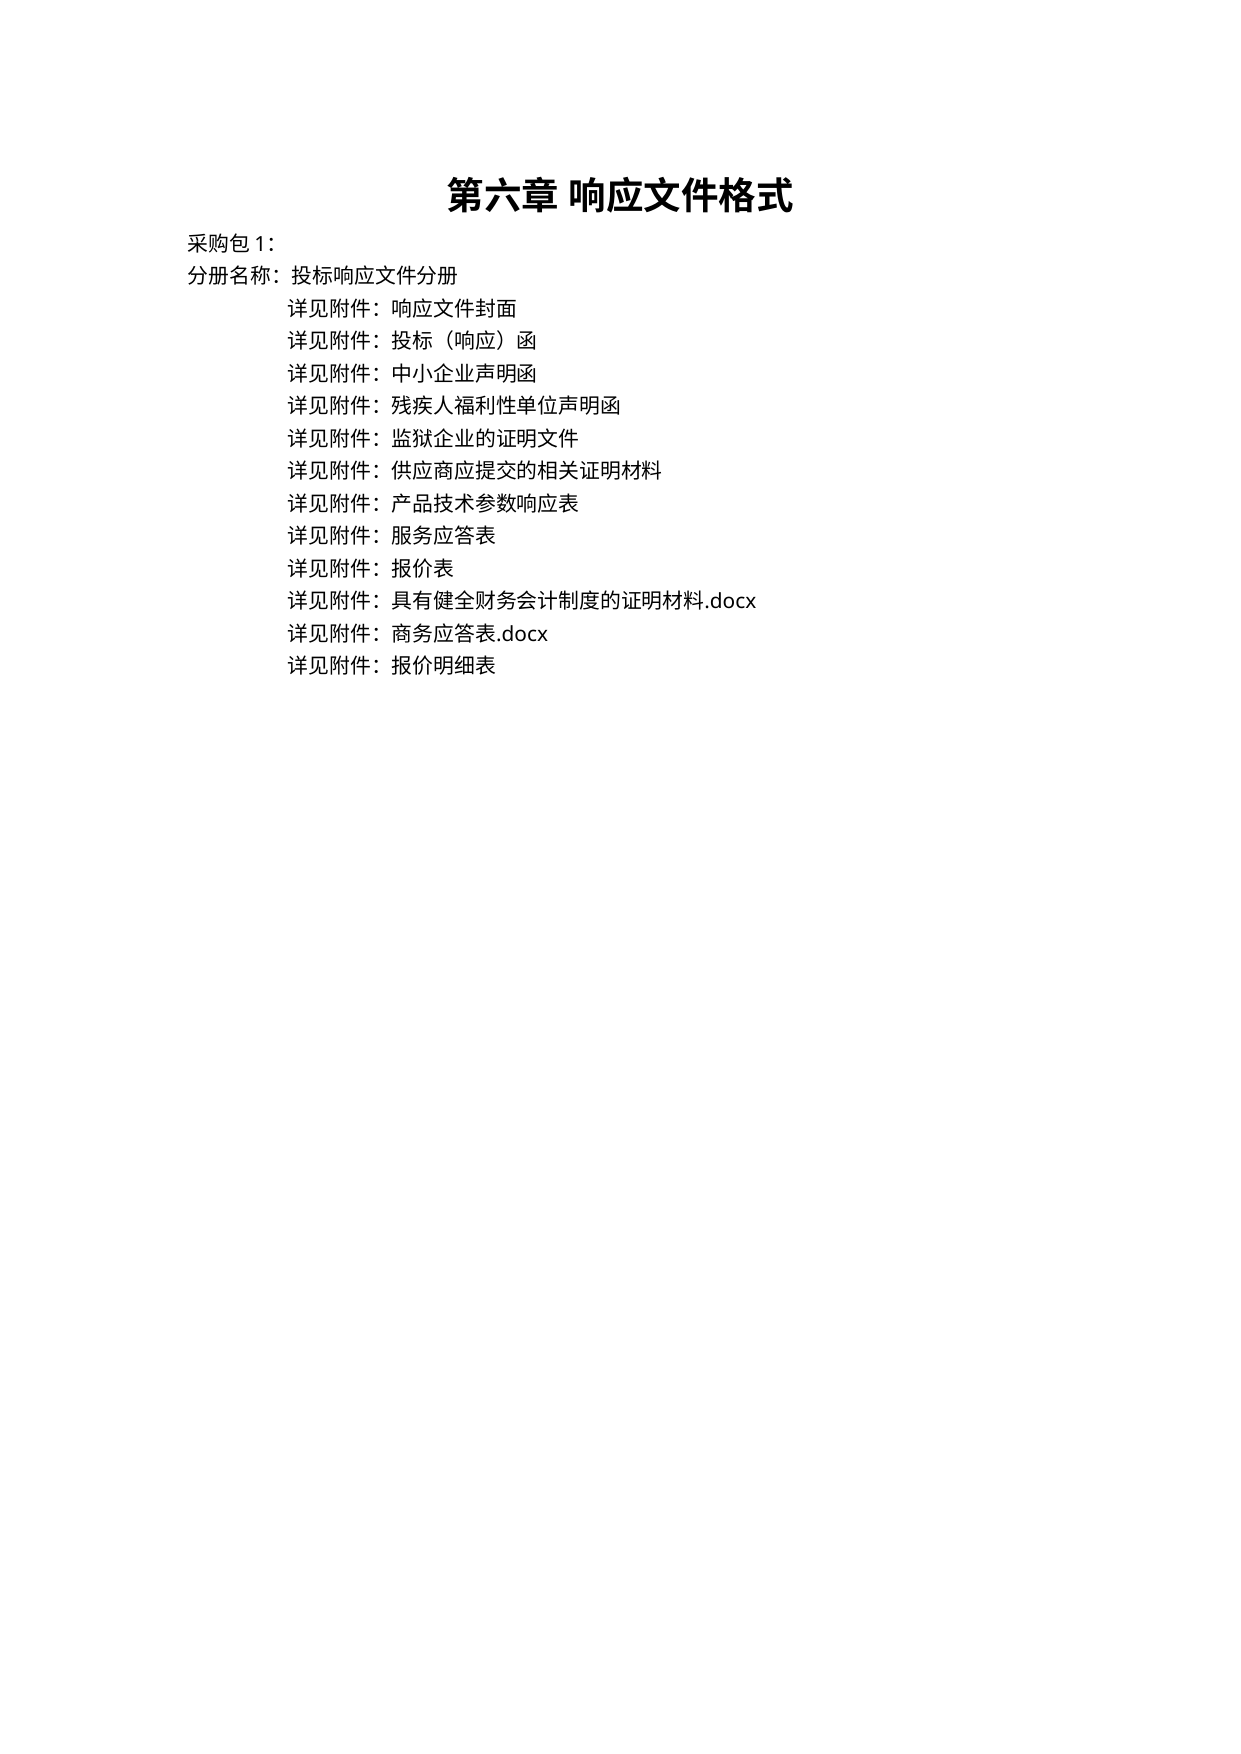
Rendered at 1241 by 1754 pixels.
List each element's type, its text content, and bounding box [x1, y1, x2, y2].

text 详见附件：产品技术参数响应表 [187, 487, 1053, 519]
text 详见附件：供应商应提交的相关证明材料 [187, 454, 1053, 487]
text 详见附件：投标（响应）函 [187, 324, 1053, 357]
text 详见附件：监狱企业的证明文件 [187, 422, 1053, 454]
text 分册名称：投标响应文件分册 [187, 259, 1053, 292]
text 详见附件：报价表 [187, 552, 1053, 584]
text 详见附件：商务应答表.docx [187, 617, 1053, 649]
text 详见附件：报价明细表 [187, 649, 1053, 682]
text 第六章 响应文件格式 [187, 162, 1053, 227]
text 详见附件：中小企业声明函 [187, 357, 1053, 389]
text 详见附件：具有健全财务会计制度的证明材料.docx [187, 584, 1053, 617]
text 详见附件：响应文件封面 [187, 292, 1053, 324]
text 采购包1： [187, 227, 1053, 259]
text 详见附件：服务应答表 [187, 519, 1053, 552]
text 详见附件：残疾人福利性单位声明函 [187, 389, 1053, 422]
